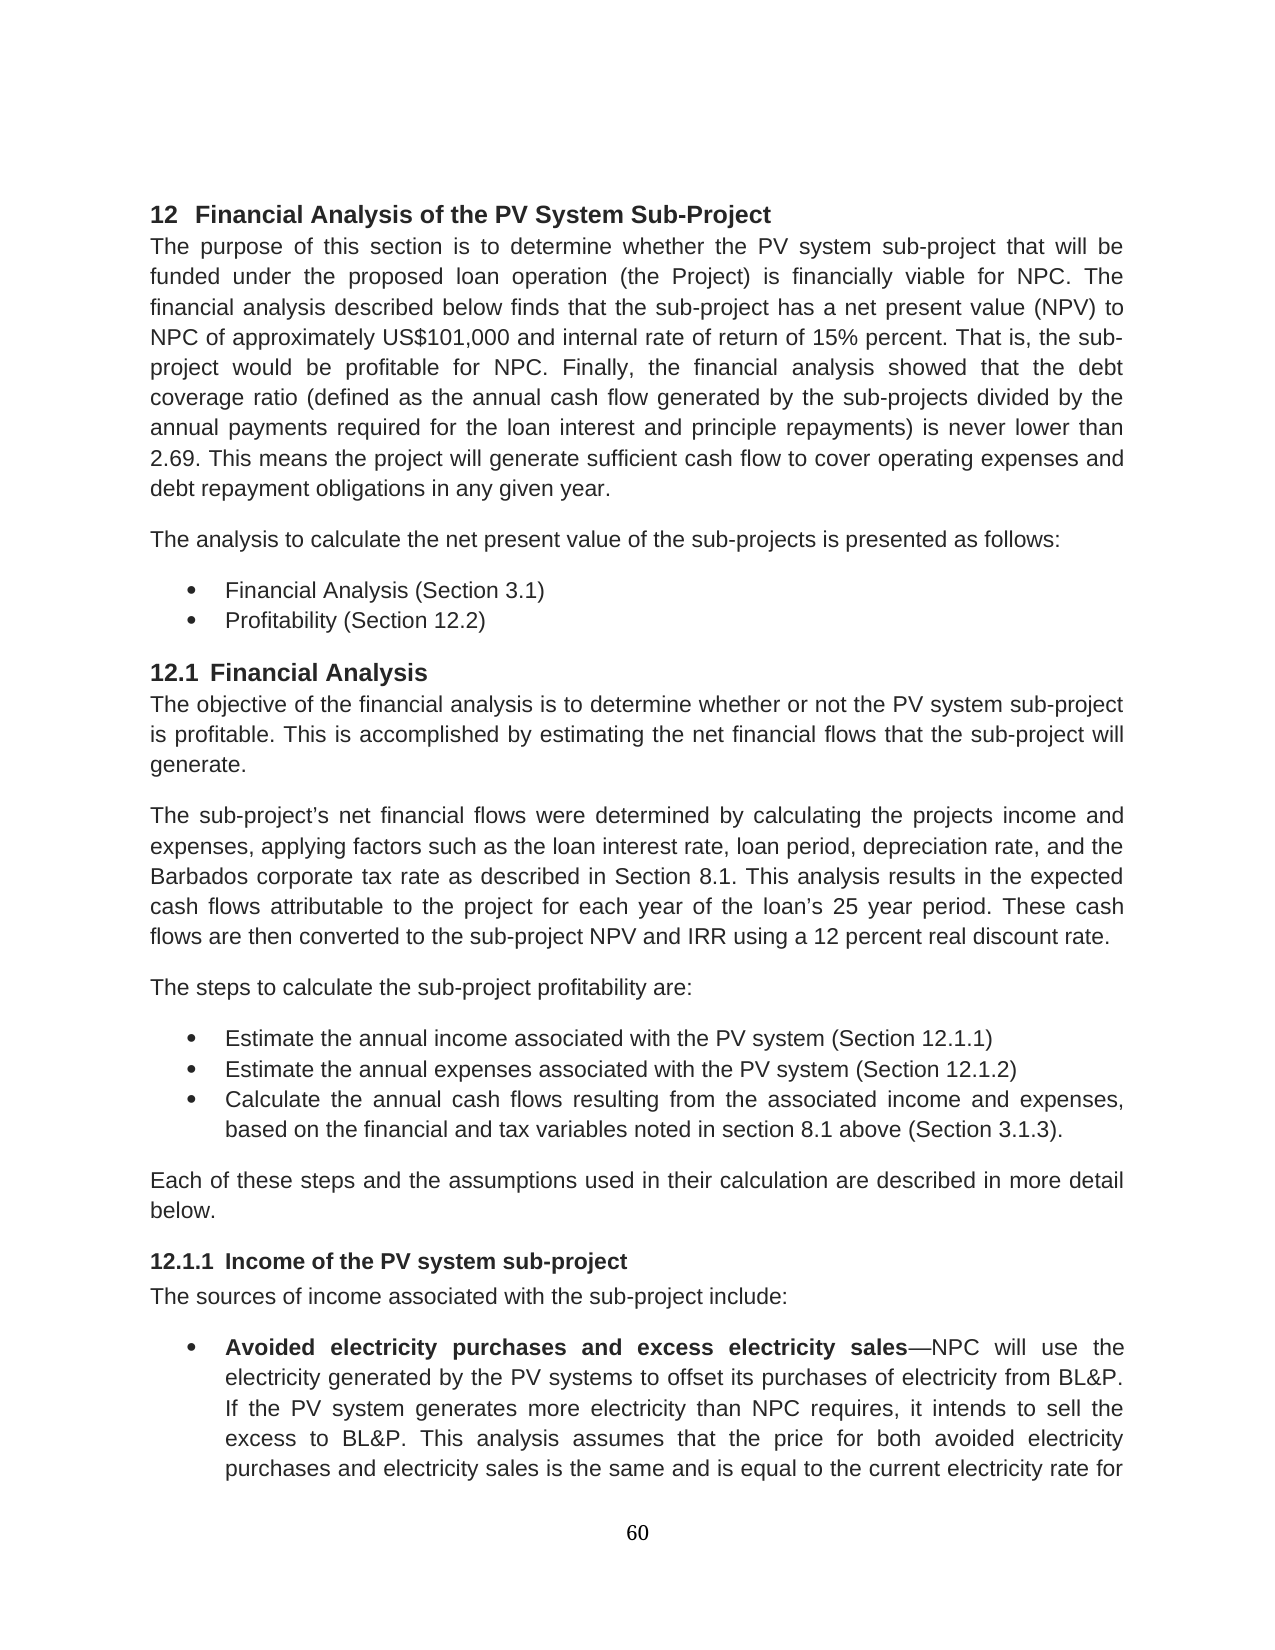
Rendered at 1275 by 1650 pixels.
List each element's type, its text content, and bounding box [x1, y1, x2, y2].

text The purpose of this section is to determine whether the PV system sub-project that will be funded under the proposed loan operation (the Project) is financially viable for NPC. The financial analysis described below finds that the sub-project has a net present value (NPV) to NPC of approximately US$101,000 and internal rate of return of 15% percent. That is, the sub-project would be profitable for NPC. Finally, the financial analysis showed that the debt coverage ratio (defined as the annual cash flow generated by the sub-projects divided by the annual payments required for the loan interest and principle repayments) is never lower than 2.69. This means the project will generate sufficient cash flow to cover operating expenses and debt repayment obligations in any given year. [150, 233, 1125, 501]
text The sub-project’s net financial flows were determined by calculating the projects income and expenses, applying factors such as the loan interest rate, loan period, depreciation rate, and the Barbados corporate tax rate as described in Section 8.1. This analysis results in the expected cash flows attributable to the project for each year of the loan’s 25 year period. These cash flows are then converted to the sub-project NPV and IRR using a 12 percent real discount rate. [150, 802, 1125, 950]
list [187, 1334, 1125, 1481]
text The steps to calculate the sub-project profitability are: [150, 974, 1125, 1001]
list Estimate the annual income associated with the PV system (Section 12.1.1) [187, 1025, 1125, 1052]
subtitle Financial Analysis of the PV System Sub-Project [150, 200, 1125, 229]
subtitle Income of the PV system sub-project [150, 1248, 1125, 1275]
text The analysis to calculate the net present value of the sub-projects is presented as follows: [150, 526, 1125, 552]
text The objective of the financial analysis is to determine whether or not the PV system sub-project is profitable. This is accomplished by estimating the net financial flows that the sub-project will generate. [150, 691, 1125, 778]
list Financial Analysis (Section 12.1) [187, 577, 1125, 603]
list Calculate the annual cash flows resulting from the associated income and expenses, based on the financial and tax variables noted in section 8.1 above (Section 12.1.3). [187, 1086, 1125, 1142]
subtitle Financial Analysis [150, 658, 1125, 687]
list Estimate the annual expenses associated with the PV system (Section 12.1.2) [187, 1056, 1125, 1082]
text The sources of income associated with the sub-project include: [150, 1283, 1125, 1309]
text Each of these steps and the assumptions used in their calculation are described in more detail below. [150, 1167, 1125, 1224]
list Profitability (Section 12.2) [187, 607, 1125, 633]
